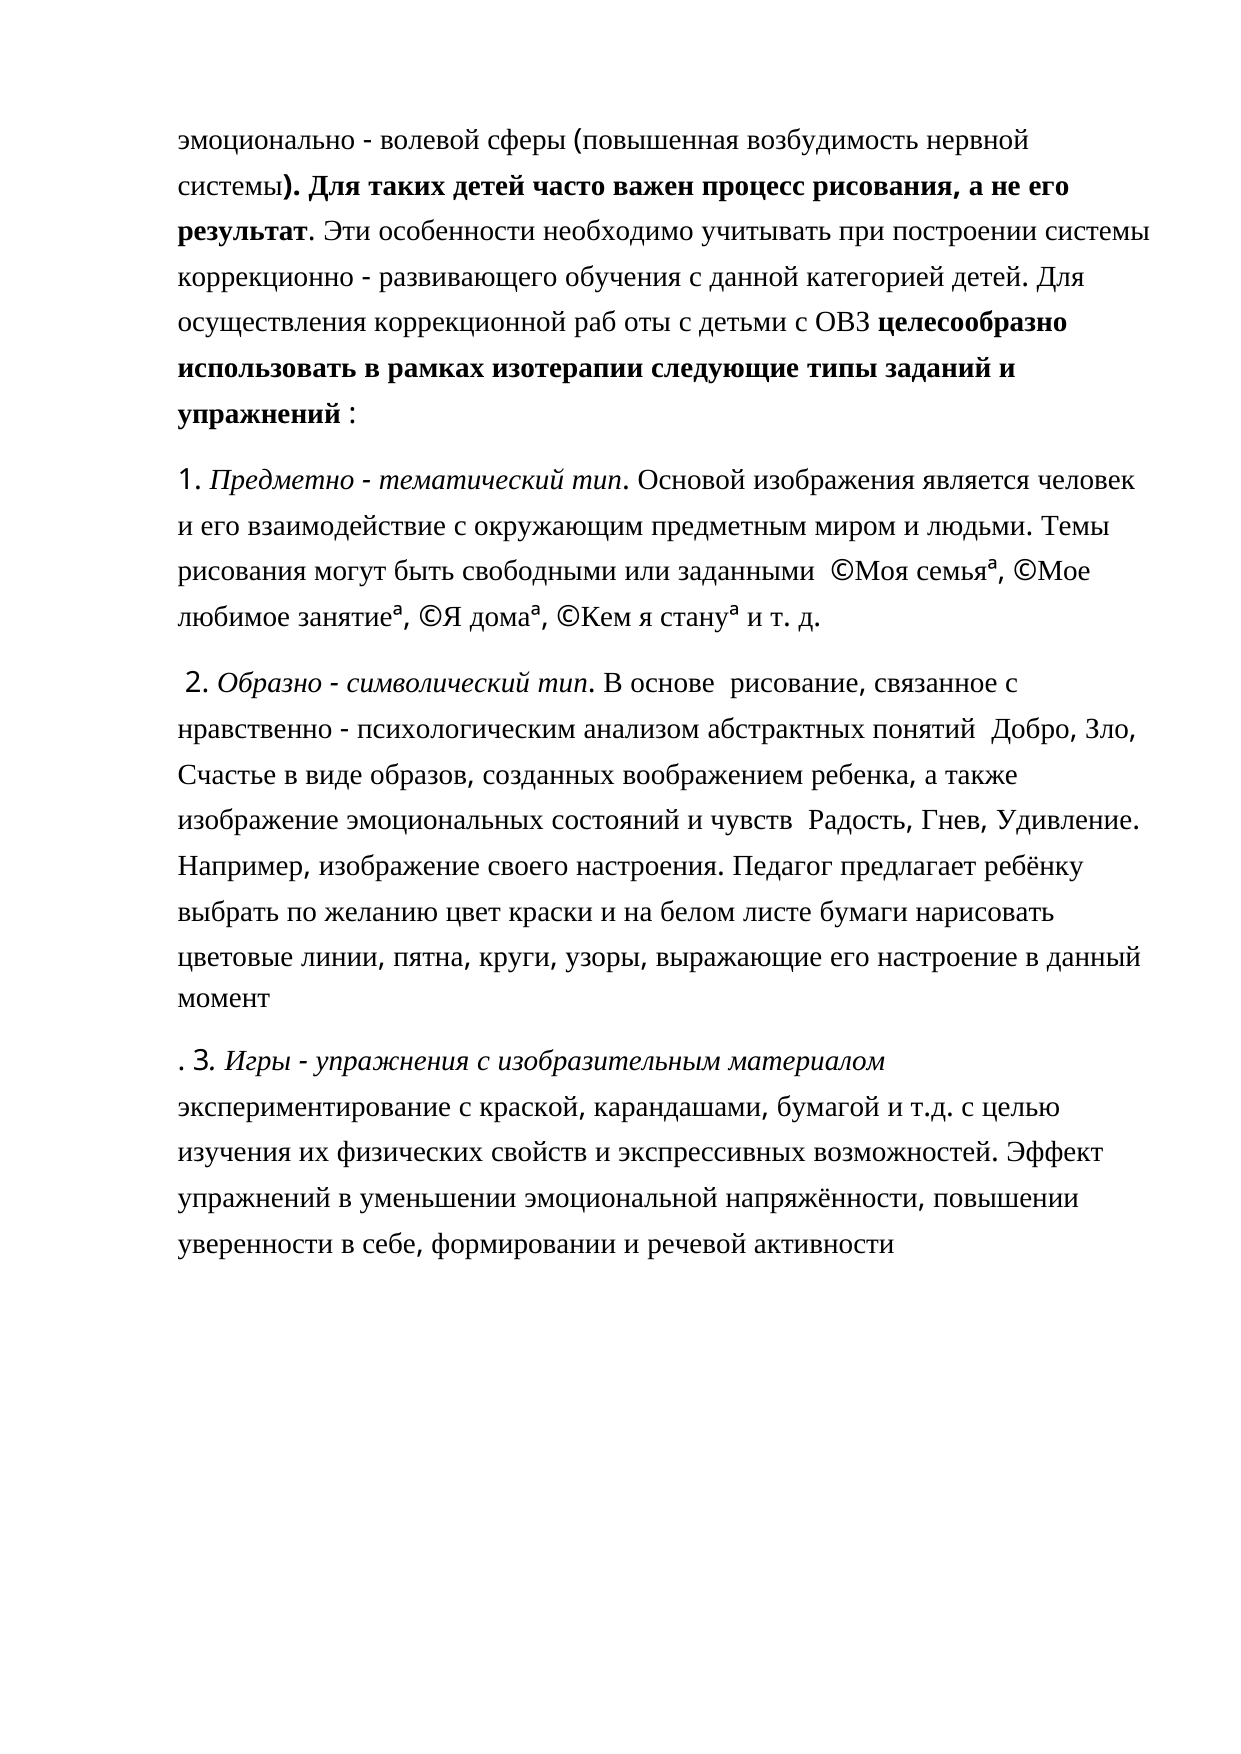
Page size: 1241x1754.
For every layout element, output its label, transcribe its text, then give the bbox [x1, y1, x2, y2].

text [177, 118, 1152, 432]
text . 3. Игры - упражнения с изобразительным материалом ‬ экспериментирование с краской, карандашами, бумагой и т.д. с целью изучения их физических свойств и экспрессивных возможностей. Эффект упражнений в уменьшении эмоциональной напряжённости, повышении уверенности в себе, формировании и речевой активности [177, 1039, 1152, 1262]
text 1. Предметно - тематический тип. Основой изображения является человек и его взаимодействие с окружающим предметным миром и людьми. Темы рисования могут быть свободными или заданными ‬ ©Моя семьяª, ©Мое любимое занятиеª, ©Я домаª, ©Кем я стануª и т. д. [177, 458, 1152, 635]
text 2. Образно - символический тип. В основе ‬ рисование, связанное с нравственно - психологическим анализом абстрактных понятий Добро, Зло, Счастье в виде образов, созданных воображением ребенка, а также изображение эмоциональных состояний и чувств ‬ Радость, Гнев, Удивление. Например, изображение своего настроения. Педагог предлагает ребёнку выбрать по желанию цвет краски и на белом листе бумаги нарисовать цветовые линии, пятна, круги, узоры, выражающие его настроение в данный момент [177, 662, 1152, 1014]
